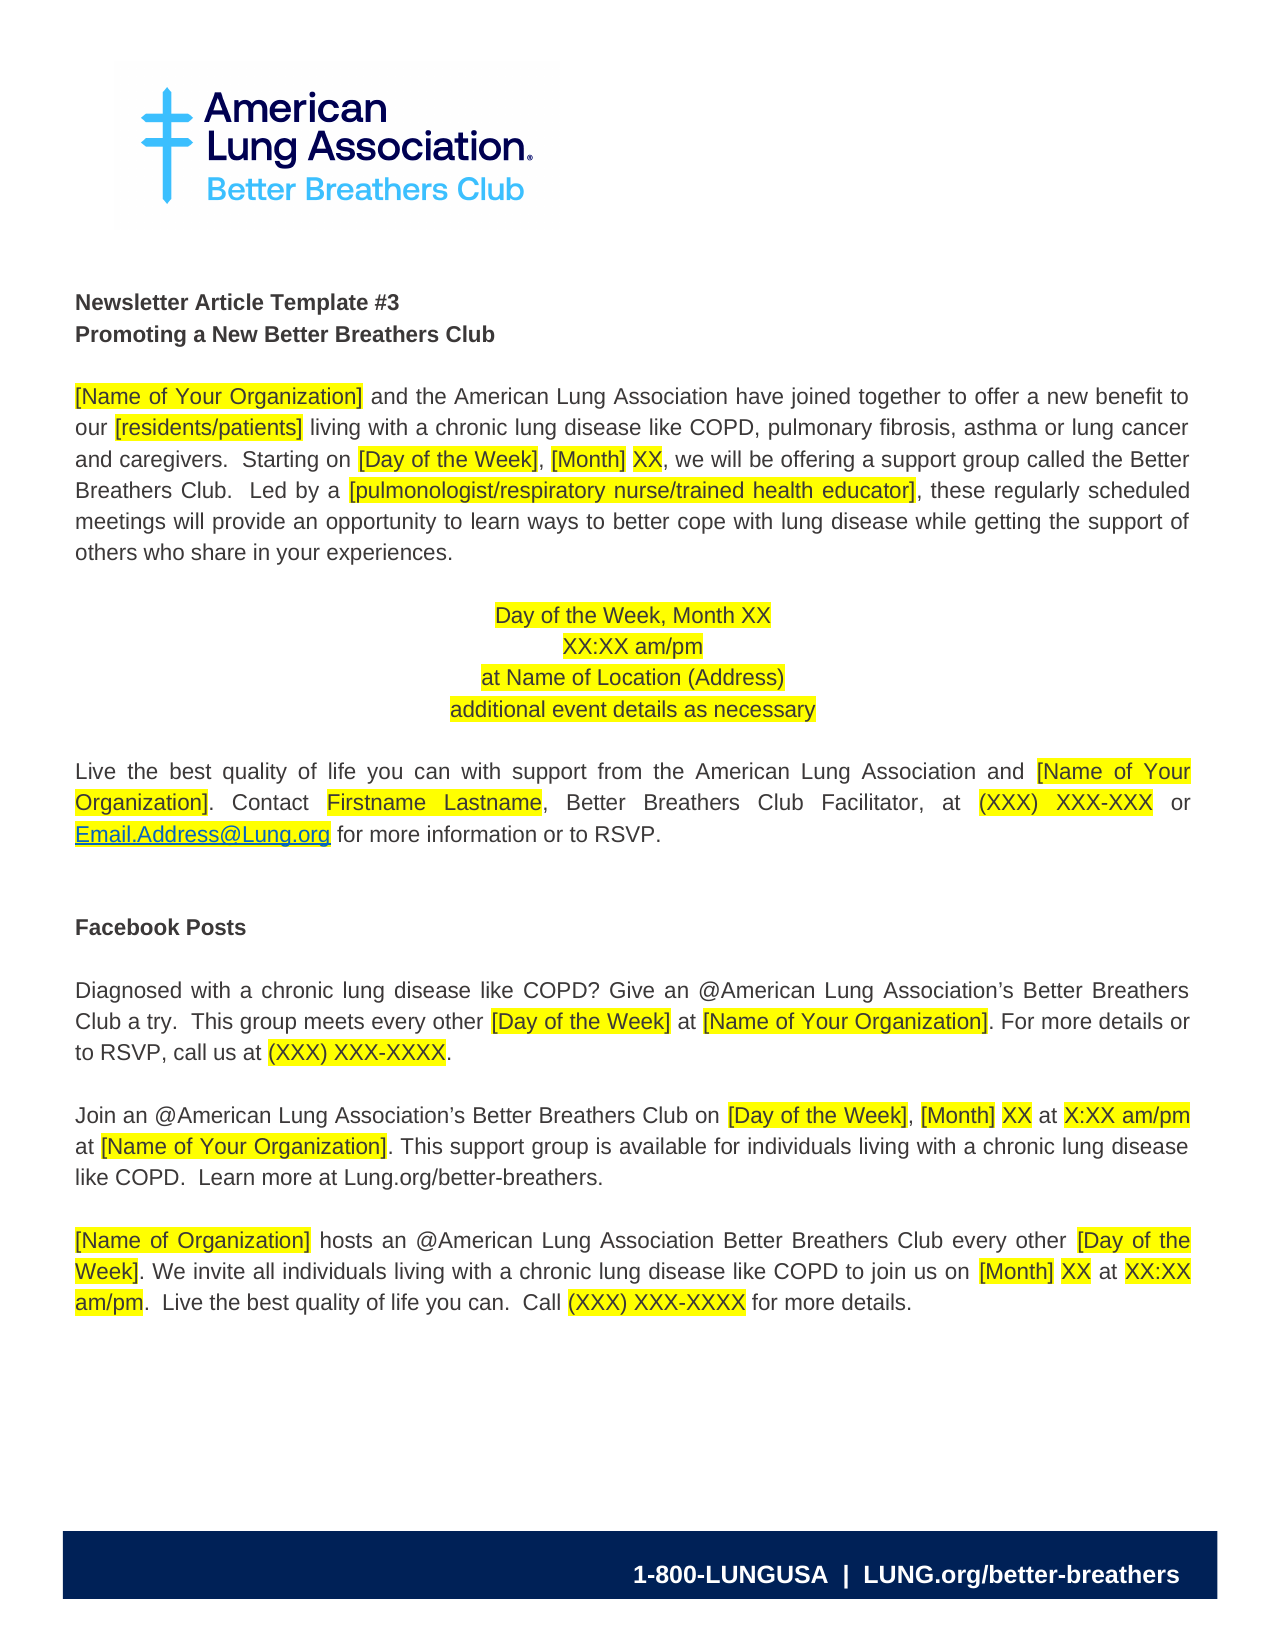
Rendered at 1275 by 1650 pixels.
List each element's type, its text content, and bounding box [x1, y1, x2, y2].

picture [62, 1531, 1218, 1599]
text Live the best quality of life you can with support from the American Lung Association and [Name of Your Organization]. Contact Firstname Lastname, Better Breathers Club Facilitator, at (XXX) XXX-XXX or Email.Address@Lung.org for more information or to RSVP. [75, 753, 1191, 847]
text at Name of Location (Address) additional event details as necessary [75, 659, 1191, 722]
text Facebook Posts [75, 909, 1191, 941]
text Diagnosed with a chronic lung disease like COPD? Give an @American Lung Association’s Better Breathers Club a try. This group meets every other [Day of the Week] at [Name of Your Organization]. For more details or to RSVP, call us at (XXX) XXX-XXXX. [75, 972, 1191, 1066]
text [Name of Organization] hosts an @American Lung Association Better Breathers Club every other [Day of the Week]. We invite all individuals living with a chronic lung disease like COPD to join us on [Month] XX at XX:XX am/pm. Live the best quality of life you can. Call (XXX) XXX-XXXX for more details. [75, 1222, 1191, 1316]
text [Name of Your Organization] and the American Lung Association have joined together to offer a new benefit to our [residents/patients] living with a chronic lung disease like COPD, pulmonary fibrosis, asthma or lung cancer and caregivers. Starting on [Day of the Week], [Month] XX, we will be offering a support group called the Better Breathers Club. Led by a [pulmonologist/respiratory nurse/trained health educator], these regularly scheduled meetings will provide an opportunity to learn ways to better cope with lung disease while getting the support of others who share in your experiences. [75, 378, 1191, 566]
text Day of the Week, Month XX [75, 597, 1191, 628]
text Promoting a New Better Breathers Club [75, 316, 1191, 347]
text XX:XX am/pm [75, 628, 1191, 659]
text Newsletter Article Template #3 [75, 284, 1191, 316]
text Join an @American Lung Association’s Better Breathers Club on [Day of the Week], [Month] XX at X:XX am/pm at [Name of Your Organization]. This support group is available for individuals living with a chronic lung disease like COPD. Learn more at Lung.org/better-breathers. [75, 1097, 1191, 1191]
picture [113, 61, 560, 230]
